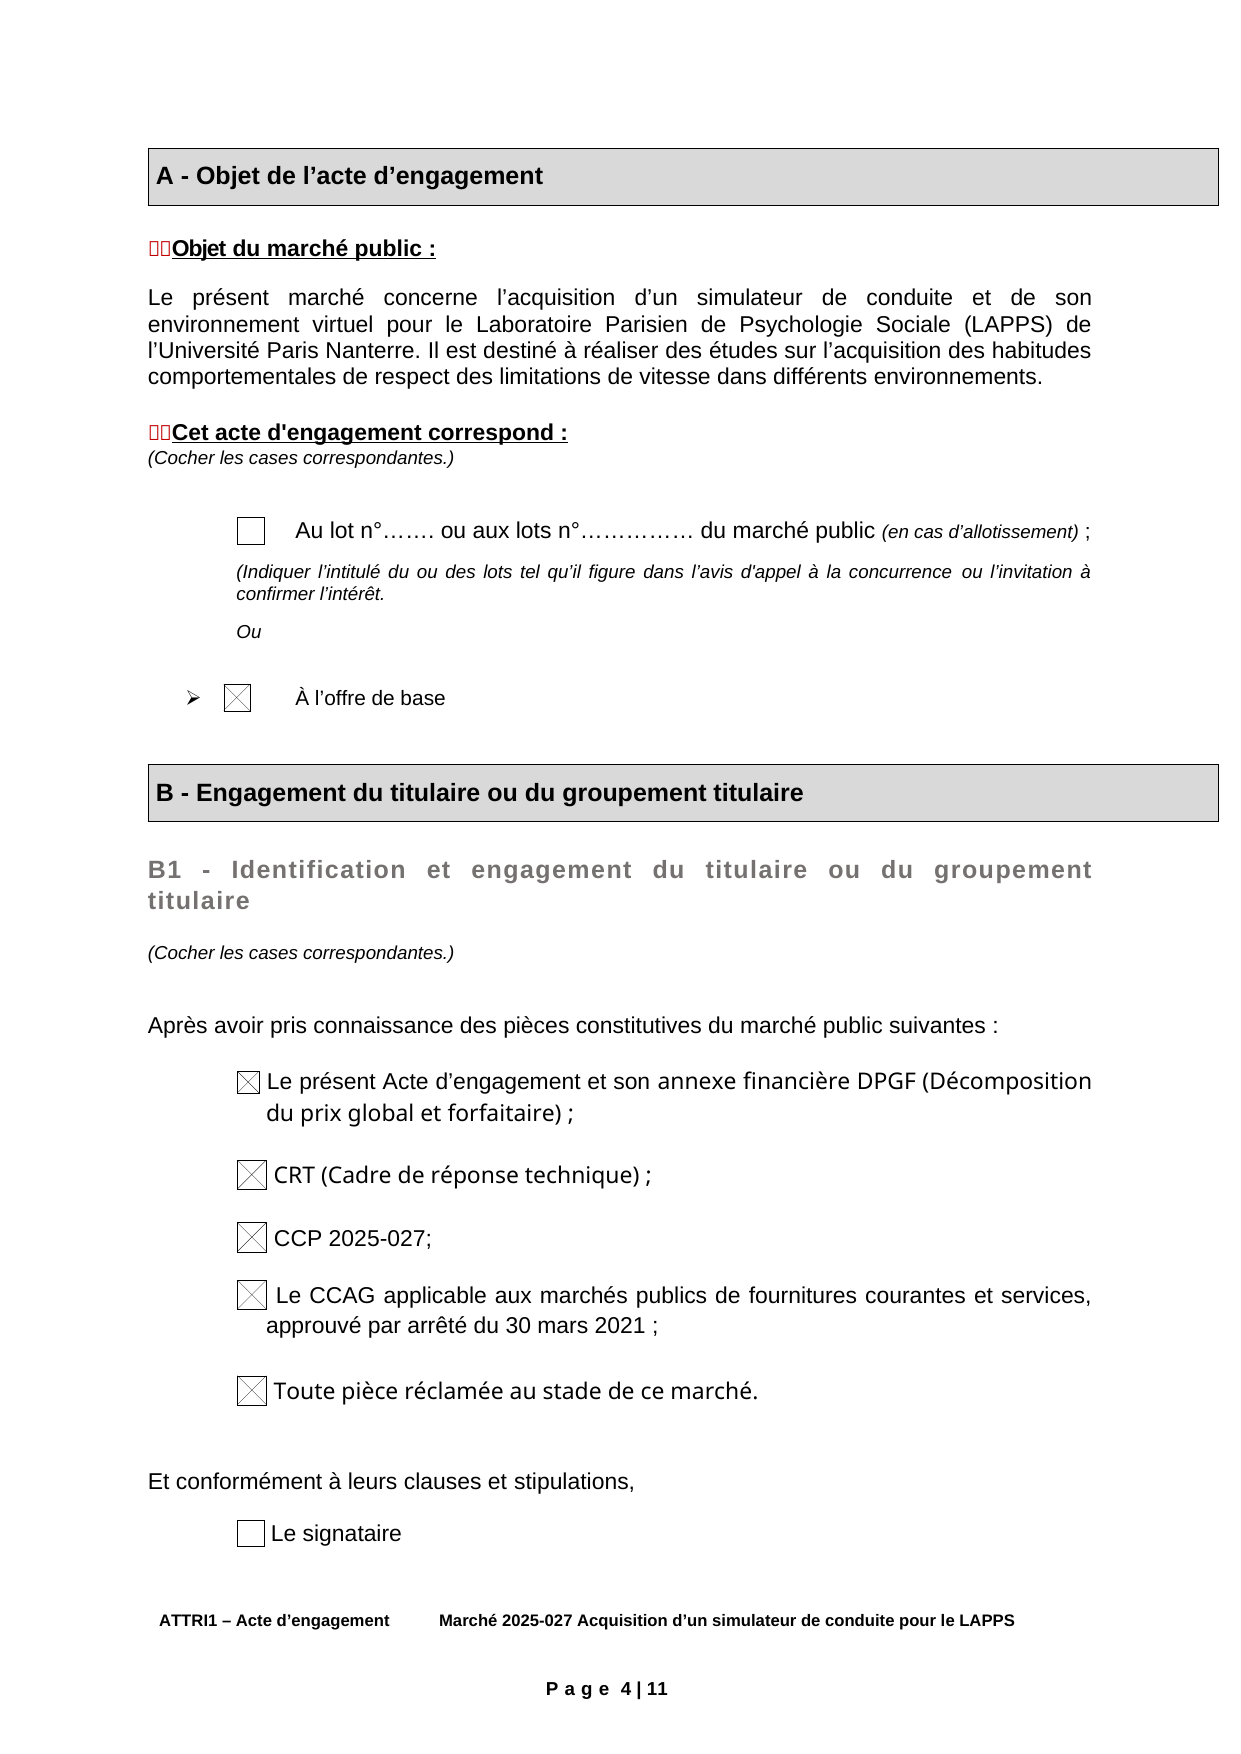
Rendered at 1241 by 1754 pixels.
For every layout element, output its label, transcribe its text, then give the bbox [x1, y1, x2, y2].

text Le présent Acte d’engagement et son annexe financière DPGF (Décomposition du prix global et forfaitaire) ; [236, 1065, 1093, 1128]
text CCP 2025-027; [236, 1221, 1093, 1253]
text Après avoir pris connaissance des pièces constitutives du marché public suivantes : [148, 1012, 1093, 1039]
text Ou [236, 621, 1093, 643]
text Objet du marché public : [148, 234, 1093, 263]
text Le signataire [236, 1519, 1093, 1547]
text (Indiquer l’intitulé du ou des lots tel qu’il figure dans l’avis d'appel à la concurrence ou l’invitation à confirmer l’intérêt. [236, 561, 1093, 604]
text Toute pièce réclamée au stade de ce marché. [162, 1374, 1093, 1406]
text (Cocher les cases correspondantes.) [148, 447, 1093, 468]
table_header A - Objet de l’acte d’engagement [149, 149, 1218, 205]
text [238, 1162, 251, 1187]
subtitle B1 - Identification et engagement du titulaire ou du groupement titulaire [148, 855, 1093, 915]
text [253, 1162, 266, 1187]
text CRT (Cadre de réponse technique) ; [267, 1159, 1093, 1190]
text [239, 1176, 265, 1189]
text (Cocher les cases correspondantes.) [148, 942, 1093, 963]
text Au lot n°……. ou aux lots n°…………… du marché public (en cas d’allotissement) ; [236, 516, 1093, 545]
table_header B - Engagement du titulaire ou du groupement titulaire [149, 765, 1218, 821]
text Le CCAG applicable aux marchés publics de fournitures courantes et services, approuvé par arrêté du 30 mars 2021 ; [236, 1279, 1093, 1339]
text Et conformément à leurs clauses et stipulations, [148, 1468, 1093, 1495]
text Le présent marché concerne l’acquisition d’un simulateur de conduite et de son environnement virtuel pour le Laboratoire Parisien de Psychologie Sociale (LAPPS) de l’Université Paris Nanterre. Il est destiné à réaliser des études sur l’acquisition des habitudes comportementales de respect des limitations de vitesse dans différents environnements. [148, 284, 1093, 389]
list À l’offre de base [185, 683, 1093, 712]
text Cet acte d'engagement correspond : [148, 418, 1093, 447]
